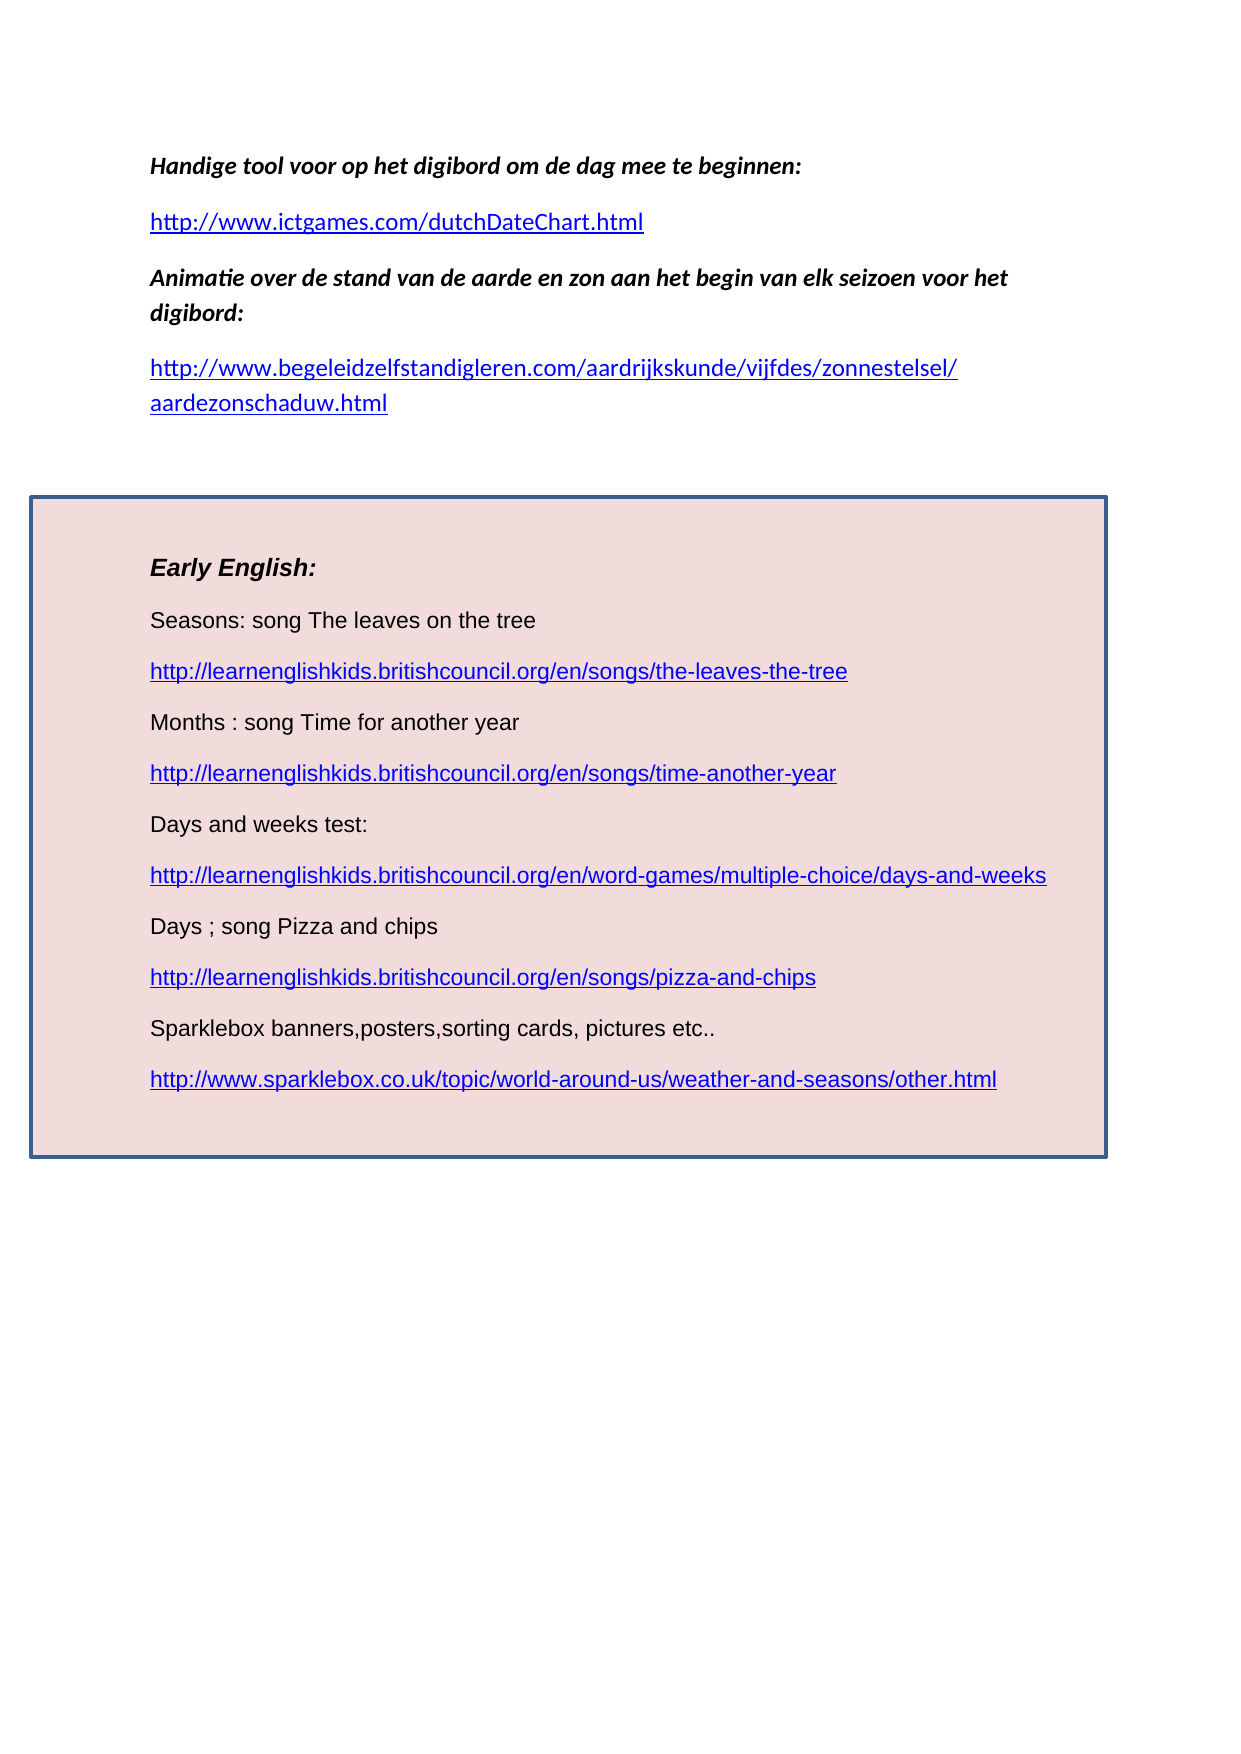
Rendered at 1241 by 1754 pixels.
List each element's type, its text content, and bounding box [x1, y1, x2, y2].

text Seasons: song The leaves on the tree [150, 607, 1090, 633]
text Handige tool voor op het digibord om de dag mee te beginnen: [150, 150, 1090, 181]
text Months : song Time for another year [150, 709, 1090, 735]
text http://learnenglishkids.britishcouncil.org/en/songs/time-another-year [150, 760, 1090, 786]
text http://www.begeleidzelfstandigleren.com/aardrijkskunde/vijfdes/zonnestelsel/aardezonschaduw.html [150, 352, 1090, 418]
text http://learnenglishkids.britishcouncil.org/en/songs/the-leaves-the-tree [150, 658, 1090, 684]
text Sparklebox banners,posters,sorting cards, pictures etc.. [150, 1015, 1090, 1042]
text http://www.sparklebox.co.uk/topic/world-around-us/weather-and-seasons/other.html [150, 1066, 1090, 1093]
text Animatie over de stand van de aarde en zon aan het begin van elk seizoen voor het digibord: [150, 262, 1090, 327]
text http://www.ictgames.com/dutchDateChart.html [150, 206, 1090, 236]
text Early English: [150, 553, 1090, 582]
text http://learnenglishkids.britishcouncil.org/en/word-games/multiple-choice/days-and-weeks [150, 862, 1090, 888]
text Days ; song Pizza and chips [150, 913, 1090, 939]
text Days and weeks test: [150, 811, 1090, 837]
text http://learnenglishkids.britishcouncil.org/en/songs/pizza-and-chips [150, 964, 1090, 991]
